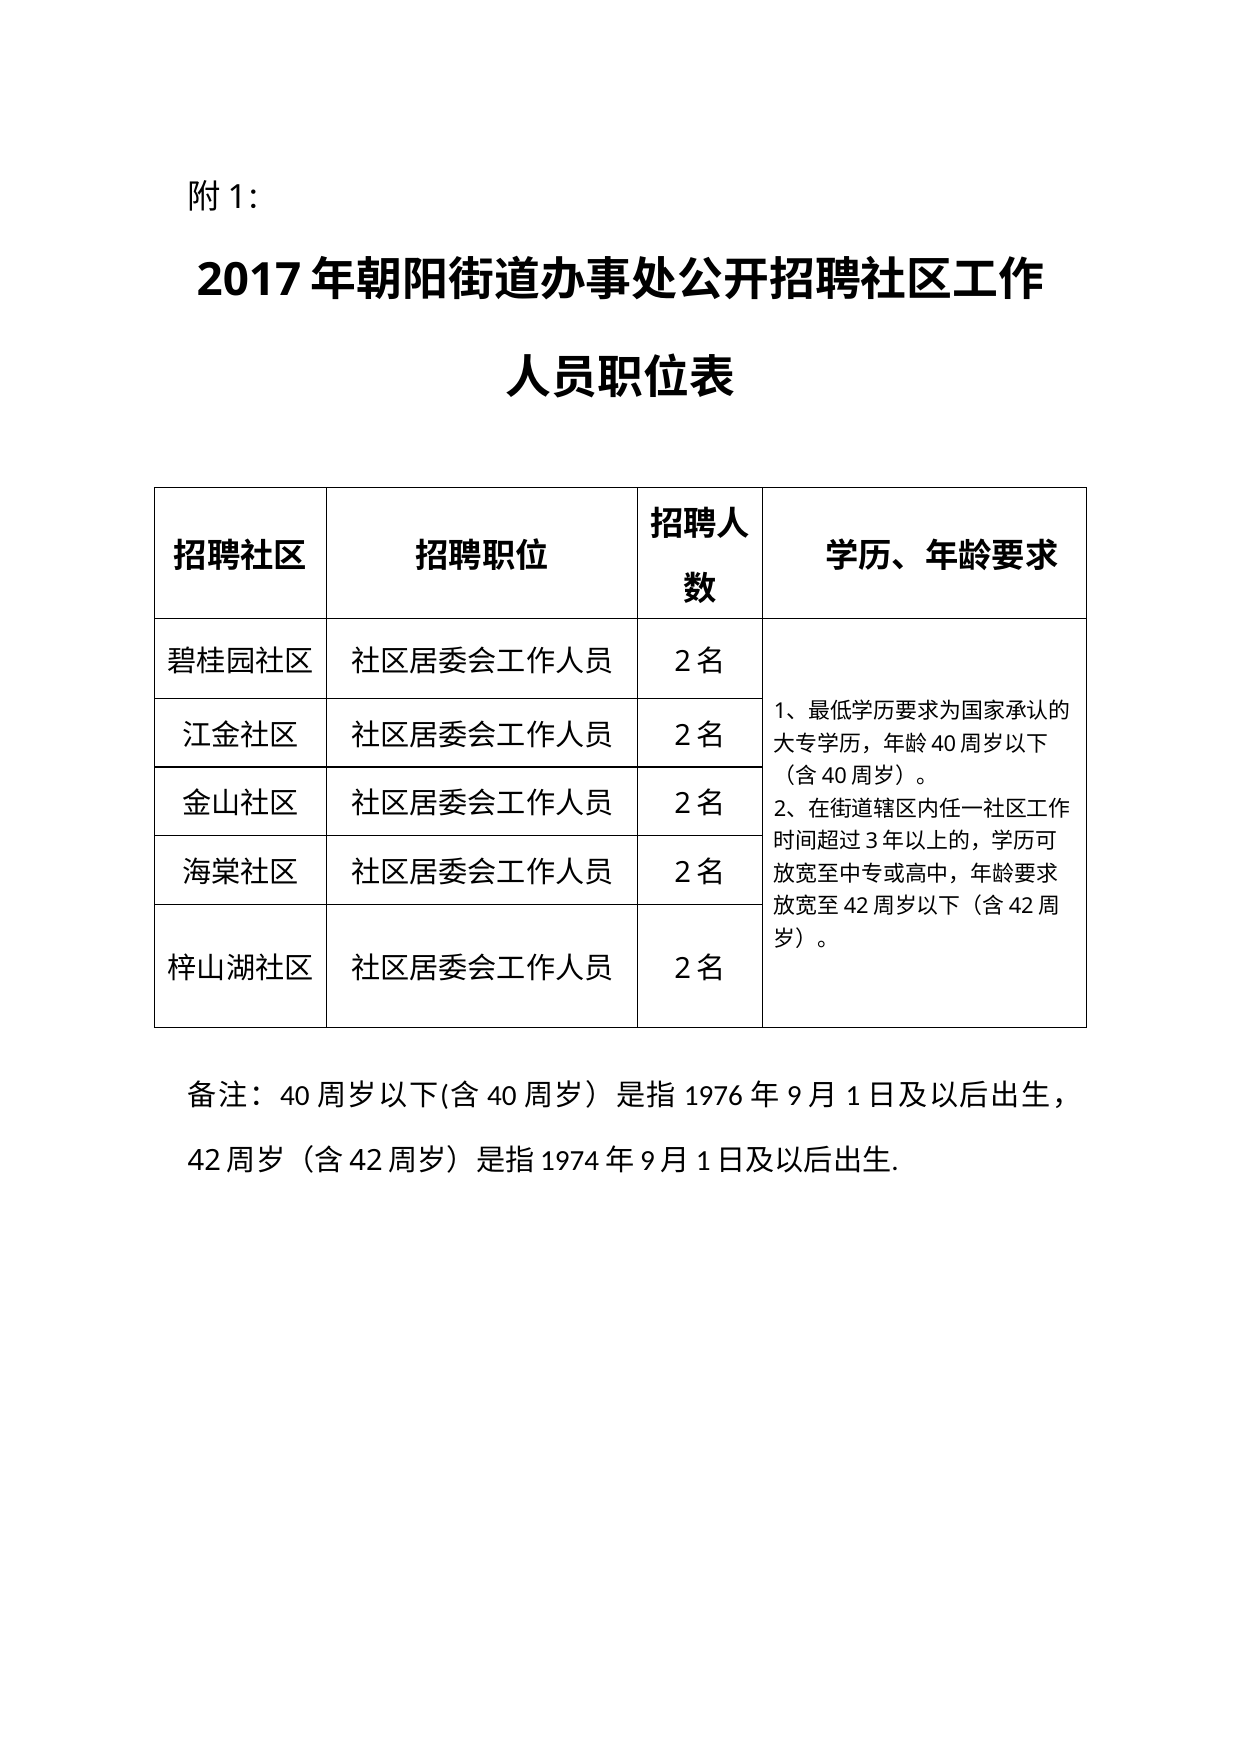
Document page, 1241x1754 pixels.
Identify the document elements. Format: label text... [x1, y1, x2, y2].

table_cell 2名 [638, 836, 762, 903]
table_cell 社区居委会工作人员 [327, 699, 637, 766]
table_header 学历、年龄要求 [763, 488, 1086, 618]
text 备注：40周岁以下(含40周岁）是指1976年9月1日及以后出生，42周岁（含42周岁）是指1974年9月1日及以后出生. [187, 1060, 1053, 1190]
table_cell 海棠社区 [155, 836, 326, 903]
table_header 招聘职位 [327, 488, 637, 618]
table_cell 最低学历要求为国家承认的大专学历，年龄40周岁以下（含40周岁）。 2、在街道辖区内任一社区工作时间超过3年以上的，学历可放宽至中专或高中，年龄要求放宽至42周岁以下（含42周岁）。 [763, 619, 1086, 1027]
table_cell 碧桂园社区 [155, 619, 326, 698]
table_cell 梓山湖社区 [155, 905, 326, 1027]
table_cell 社区居委会工作人员 [327, 905, 637, 1027]
table_cell 金山社区 [155, 768, 326, 835]
table_cell 社区居委会工作人员 [327, 768, 637, 835]
table_header 招聘社区 [155, 488, 326, 618]
text 附1： [187, 162, 1053, 227]
table_cell 社区居委会工作人员 [327, 619, 637, 698]
table_cell 2名 [638, 699, 762, 766]
table_cell 2名 [638, 619, 762, 698]
table_cell 社区居委会工作人员 [327, 836, 637, 903]
table_header 招聘人数 [638, 488, 762, 618]
table_cell 江金社区 [155, 699, 326, 766]
table_cell 2名 [638, 905, 762, 1027]
text 2017年朝阳街道办事处公开招聘社区工作人员职位表 [187, 227, 1053, 422]
table_cell 2名 [638, 768, 762, 835]
